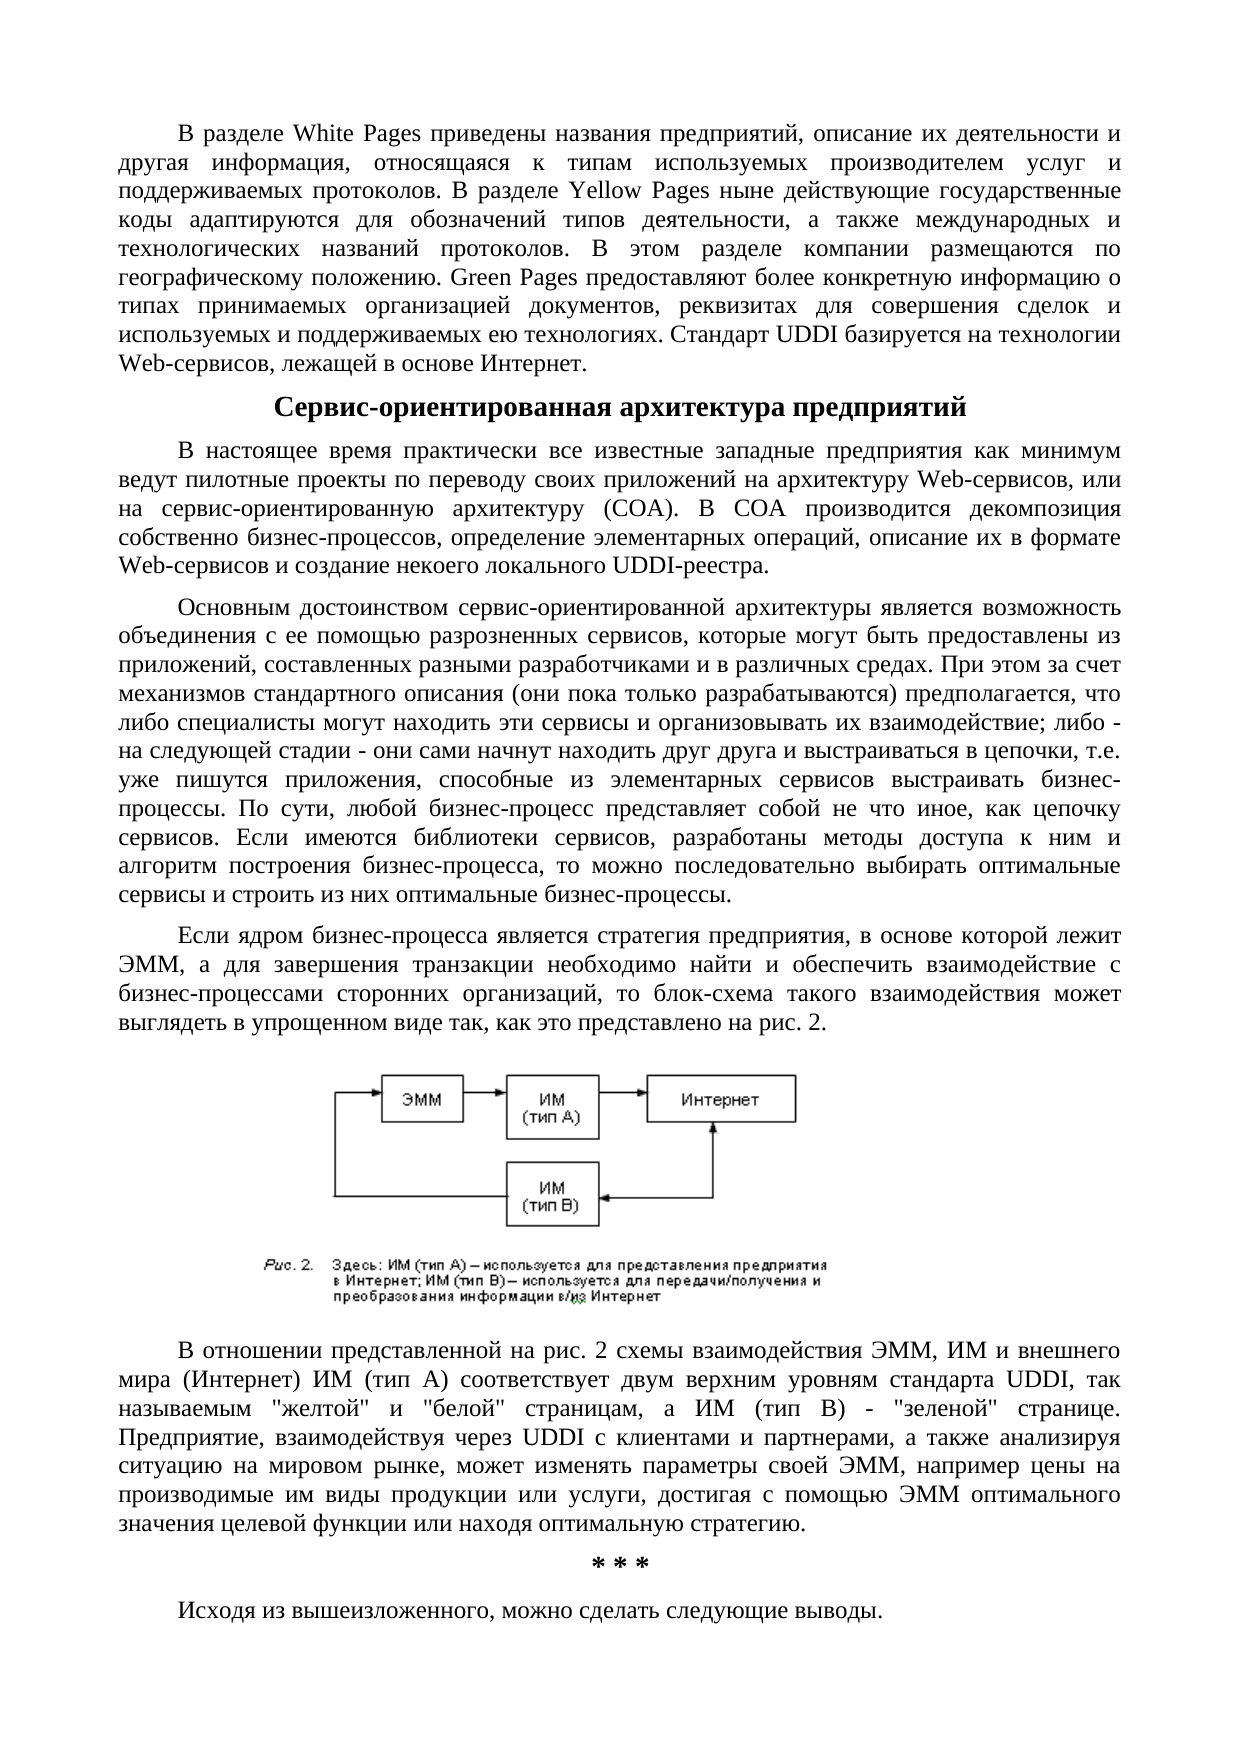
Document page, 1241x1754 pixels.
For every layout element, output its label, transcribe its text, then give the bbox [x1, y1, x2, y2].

text Сервис-ориентированная архитектура предприятий [118, 389, 1122, 423]
picture [177, 1047, 920, 1323]
text Исходя из вышеизложенного, можно сделать следующие выводы. [118, 1595, 1122, 1624]
text Если ядром бизнес-процесса является стратегия предприятия, в основе которой лежит ЭММ, а для завершения транзакции необходимо найти и обеспечить взаимодействие с бизнес-процессами сторонних организаций, то блок-схема такого взаимодействия может выглядеть в упрощенном виде так, как это представлено на рис. 2. [118, 920, 1122, 1035]
text В отношении представленной на рис. 2 схемы взаимодействия ЭММ, ИМ и внешнего мира (Интернет) ИМ (тип А) соответствует двум верхним уровням стандарта UDDI, так называемым "желтой" и "белой" страницам, а ИМ (тип В) - "зеленой" странице. Предприятие, взаимодействуя через UDDI c клиентами и партнерами, а также анализируя ситуацию на мировом рынке, может изменять параметры своей ЭММ, например цены на производимые им виды продукции или услуги, достигая с помощью ЭММ оптимального значения целевой функции или находя оптимальную стратегию. [118, 1336, 1122, 1537]
text Основным достоинством сервис-ориентированной архитектуры является возможность объединения с ее помощью разрозненных сервисов, которые могут быть предоставлены из приложений, составленных разными разработчиками и в различных средах. При этом за счет механизмов стандартного описания (они пока только разрабатываются) предполагается, что либо специалисты могут находить эти сервисы и организовывать их взаимодействие; либо - на следующей стадии - они сами начнут находить друг друга и выстраиваться в цепочки, т.е. уже пишутся приложения, способные из элементарных сервисов выстраивать бизнес-процессы. По сути, любой бизнес-процесс представляет собой не что иное, как цепочку сервисов. Если имеются библиотеки сервисов, разработаны методы доступа к ним и алгоритм построения бизнес-процесса, то можно последовательно выбирать оптимальные сервисы и строить из них оптимальные бизнес-процессы. [118, 592, 1122, 908]
text * * * [118, 1549, 1122, 1583]
text В разделе White Pages приведены названия предприятий, описание их деятельности и другая информация, относящаяся к типам используемых производителем услуг и поддерживаемых протоколов. В разделе Yellow Pages ныне действующие государственные коды адаптируются для обозначений типов деятельности, а также международных и технологических названий протоколов. В этом разделе компании размещаются по географическому положению. Green Pages предоставляют более конкретную информацию о типах принимаемых организацией документов, реквизитах для совершения сделок и используемых и поддерживаемых ею технологиях. Стандарт UDDI базируется на технологии Web-сервисов, лежащей в основе Интернет. [118, 118, 1122, 377]
text В настоящее время практически все известные западные предприятия как минимум ведут пилотные проекты по переводу своих приложений на архитектуру Web-сервисов, или на сервис-ориентированную архитектуру (СОА). В СОА производится декомпозиция собственно бизнес-процессов, определение элементарных операций, описание их в формате Web-сервисов и создание некоего локального UDDI-реестра. [118, 435, 1122, 579]
